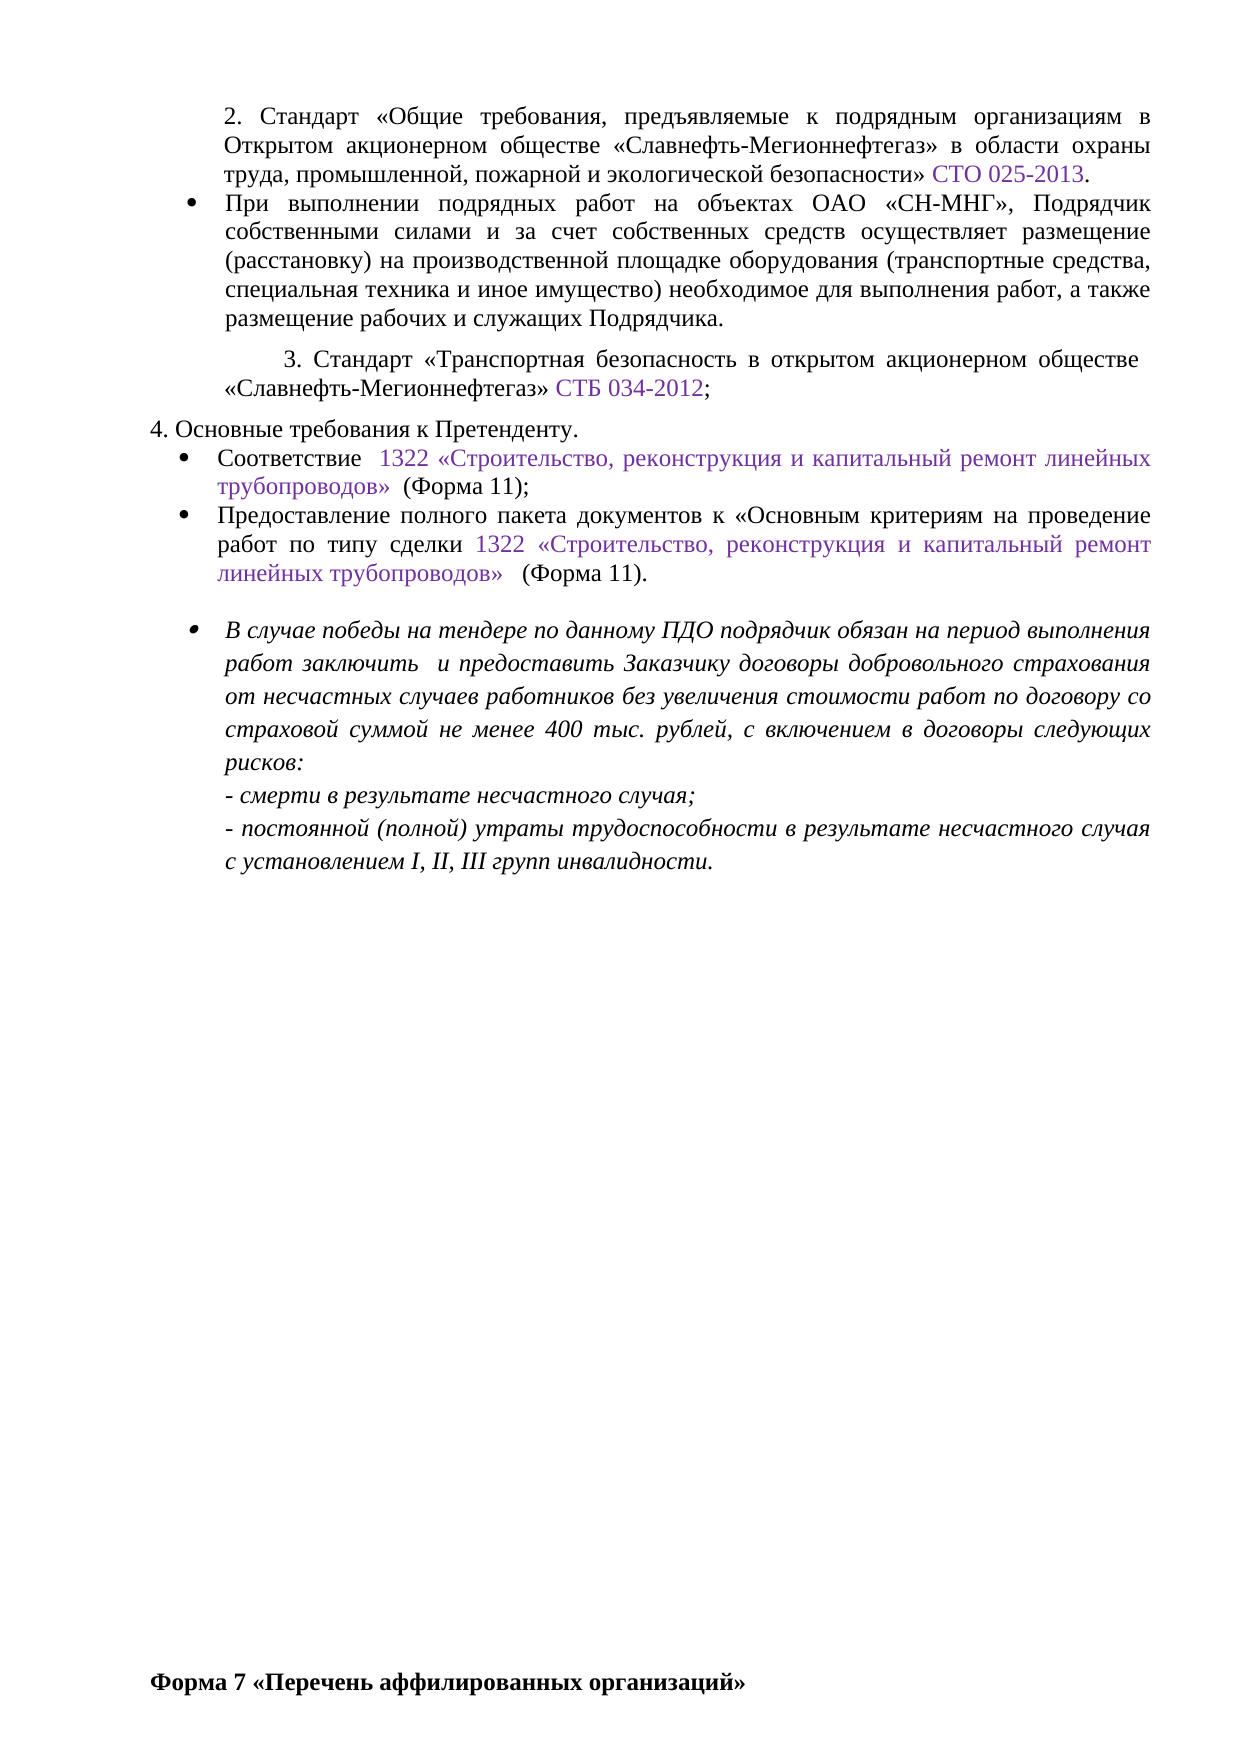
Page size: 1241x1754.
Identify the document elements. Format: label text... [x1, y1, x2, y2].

list В случае победы на тендере по данному ПДО подрядчик обязан на период выполнения работ заключить и предоставить Заказчику договоры добровольного страхования от несчастных случаев работников без увеличения стоимости работ по договору со страховой суммой не менее 400 тыс. рублей, с включением в договоры следующих рисков: [187, 615, 1152, 776]
text Форма 7 «Перечень аффилированных организаций» [150, 1667, 1152, 1696]
list Предоставление полного пакета документов к «Основным критериям на проведение работ по типу сделки 1322 «Строительство, реконструкция и капитальный ремонт линейных трубопроводов» (Форма 11). [179, 500, 1152, 586]
text 4. Основные требования к Претенденту. [150, 414, 1152, 443]
list При выполнении подрядных работ на объектах ОАО «СН-МНГ», Подрядчик собственными силами и за счет собственных средств осуществляет размещение (расстановку) на производственной площадке оборудования (транспортные средства, специальная техника и иное имущество) необходимое для выполнения работ, а также размещение рабочих и служащих Подрядчика. [187, 188, 1152, 331]
text 2. Стандарт «Общие требования, предъявляемые к подрядным организациям в Открытом акционерном обществе «Славнефть-Мегионнефтегаз» в области охраны труда, промышленной, пожарной и экологической безопасности» СТО 025-2013. [224, 101, 1152, 188]
text 3. Стандарт «Транспортная безопасность в открытом акционерном обществе «Славнефть-Мегионнефтегаз» СТБ 034-2012; [150, 344, 1152, 401]
text - постоянной (полной) утраты трудоспособности в результате несчастного случая с установлением I, II, III групп инвалидности. [225, 813, 1152, 875]
text - смерти в результате несчастного случая; [225, 780, 1152, 809]
list Соответствие 1322 «Строительство, реконструкция и капитальный ремонт линейных трубопроводов» (Форма 11); [179, 443, 1152, 500]
